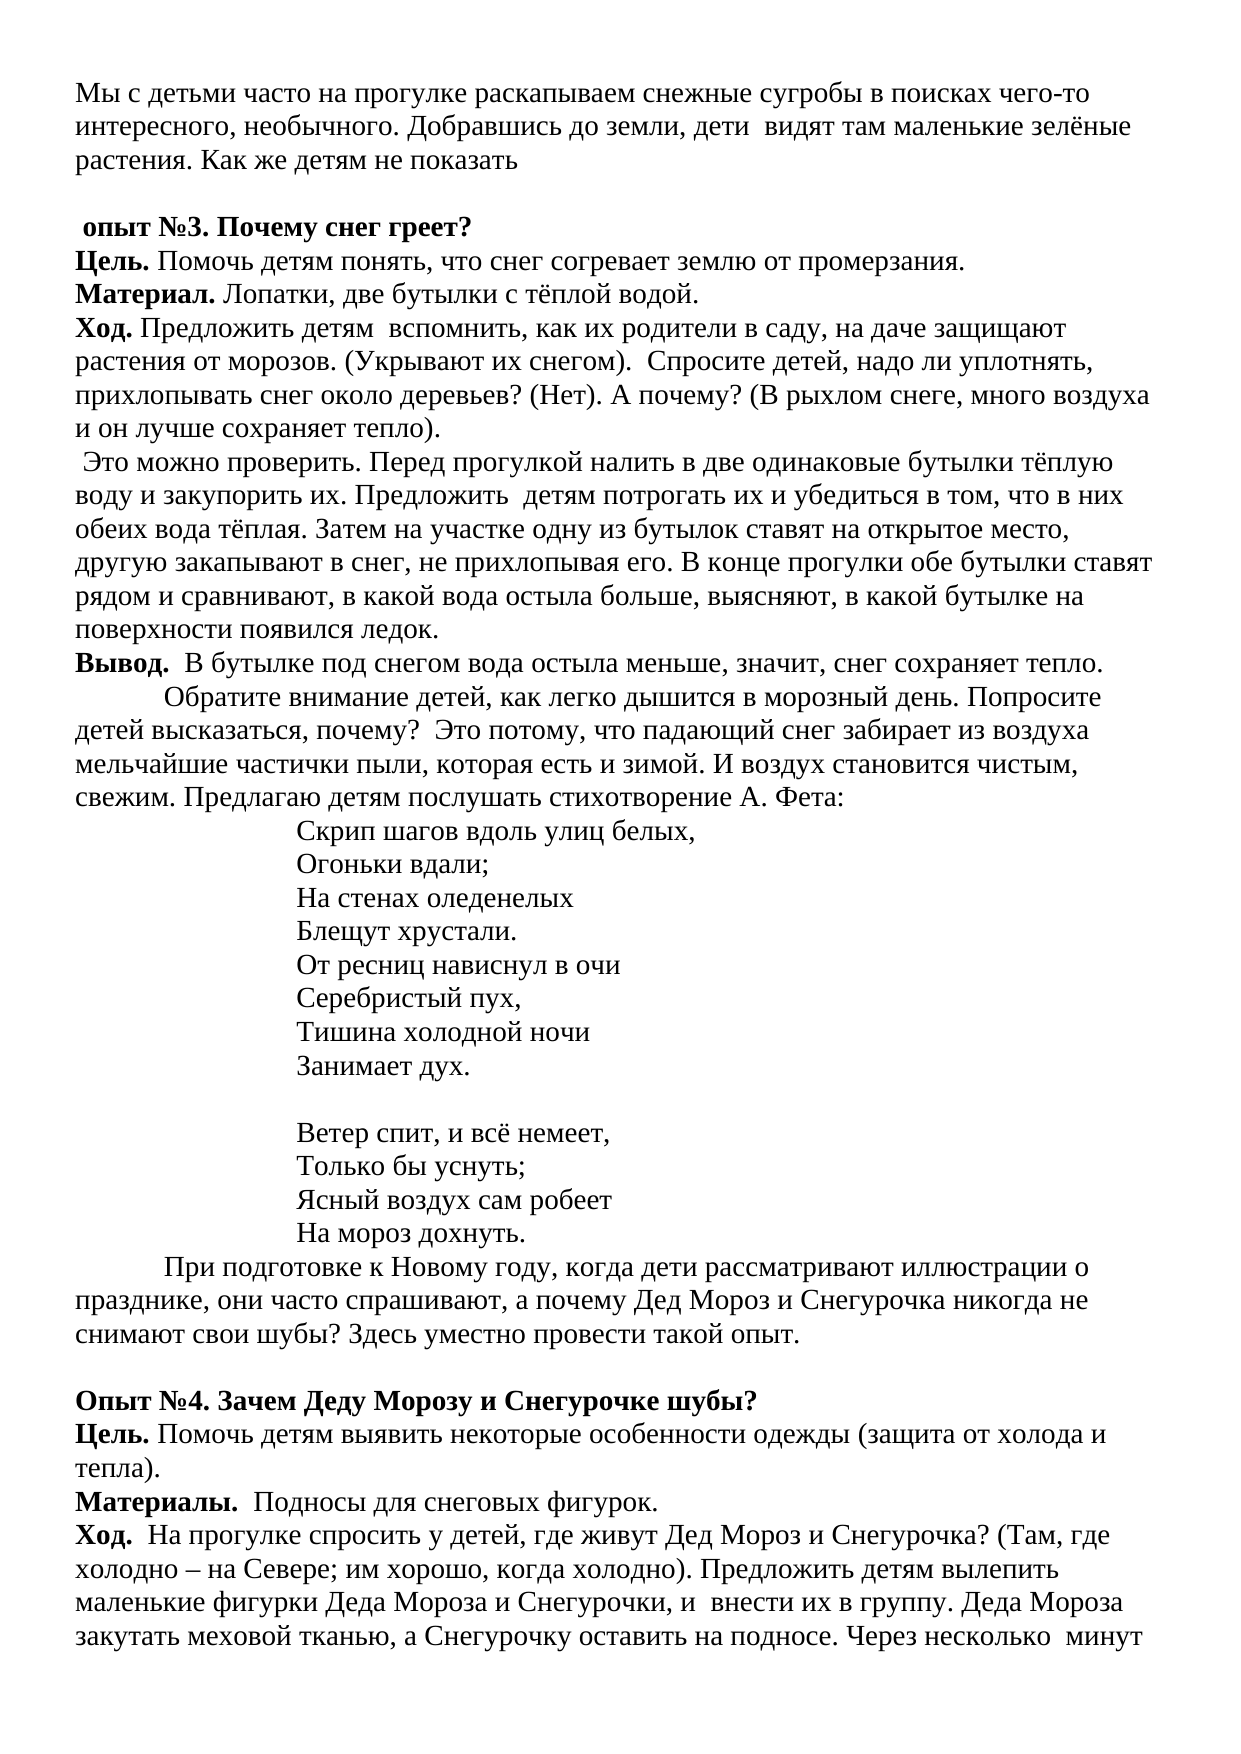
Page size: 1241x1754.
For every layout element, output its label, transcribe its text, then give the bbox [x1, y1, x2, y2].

list Ветер спит, и всё немеет, [75, 1115, 1165, 1148]
list Обратите внимание детей, как легко дышится в морозный день. Попросите детей высказаться, почему? Это потому, что падающий снег забирает из воздуха мельчайшие частички пыли, которая есть и зимой. И воздух становится чистым, свежим. Предлагаю детям послушать стихотворение А. Фета: [75, 679, 1165, 813]
list Цель. Помочь детям понять, что снег согревает землю от промерзания. [75, 243, 1165, 276]
list Скрип шагов вдоль улиц белых, [75, 813, 1165, 846]
list От ресниц нависнул в очи [75, 947, 1165, 981]
list Занимает дух. [75, 1048, 1165, 1081]
list При подготовке к Новому году, когда дети рассматривают иллюстрации о празднике, они часто спрашивают, а почему Дед Мороз и Снегурочка никогда не снимают свои шубы? Здесь уместно провести такой опыт. [75, 1249, 1165, 1349]
list Цель. Помочь детям выявить некоторые особенности одежды (защита от холода и тепла). [75, 1417, 1165, 1484]
list Только бы уснуть; [75, 1148, 1165, 1182]
list Вывод. В бутылке под снегом вода остыла меньше, значит, снег сохраняет тепло. [75, 645, 1165, 679]
list Серебристый пух, [75, 981, 1165, 1014]
list Опыт №4. Зачем Деду Морозу и Снегурочке шубы? [75, 1383, 1165, 1417]
list Огоньки вдали; [75, 846, 1165, 880]
list На стенах оледенелых [75, 880, 1165, 913]
list Это можно проверить. Перед прогулкой налить в две одинаковые бутылки тёплую воду и закупорить их. Предложить детям потрогать их и убедиться в том, что в них обеих вода тёплая. Затем на участке одну из бутылок ставят на открытое место, другую закапывают в снег, не прихлопывая его. В конце прогулки обе бутылки ставят рядом и сравнивают, в какой вода остыла больше, выясняют, в какой бутылке на поверхности появился ледок. [75, 444, 1165, 645]
list На мороз дохнуть. [75, 1215, 1165, 1249]
list Блещут хрустали. [75, 913, 1165, 947]
list Мы с детьми часто на прогулке раскапываем снежные сугробы в поисках чего-то интересного, необычного. Добравшись до земли, дети видят там маленькие зелёные растения. Как же детям не показать [75, 75, 1165, 176]
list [75, 1517, 1165, 1651]
list Материалы. Подносы для снеговых фигурок. [75, 1484, 1165, 1517]
list Ход. Предложить детям вспомнить, как их родители в саду, на даче защищают растения от морозов. (Укрывают их снегом). Спросите детей, надо ли уплотнять, прихлопывать снег около деревьев? (Нет). А почему? (В рыхлом снеге, много воздуха и он лучше сохраняет тепло). [75, 310, 1165, 444]
list Материал. Лопатки, две бутылки с тёплой водой. [75, 276, 1165, 310]
list опыт №3. Почему снег греет? [75, 209, 1165, 243]
list Ясный воздух сам робеет [75, 1182, 1165, 1215]
list Тишина холодной ночи [75, 1014, 1165, 1048]
